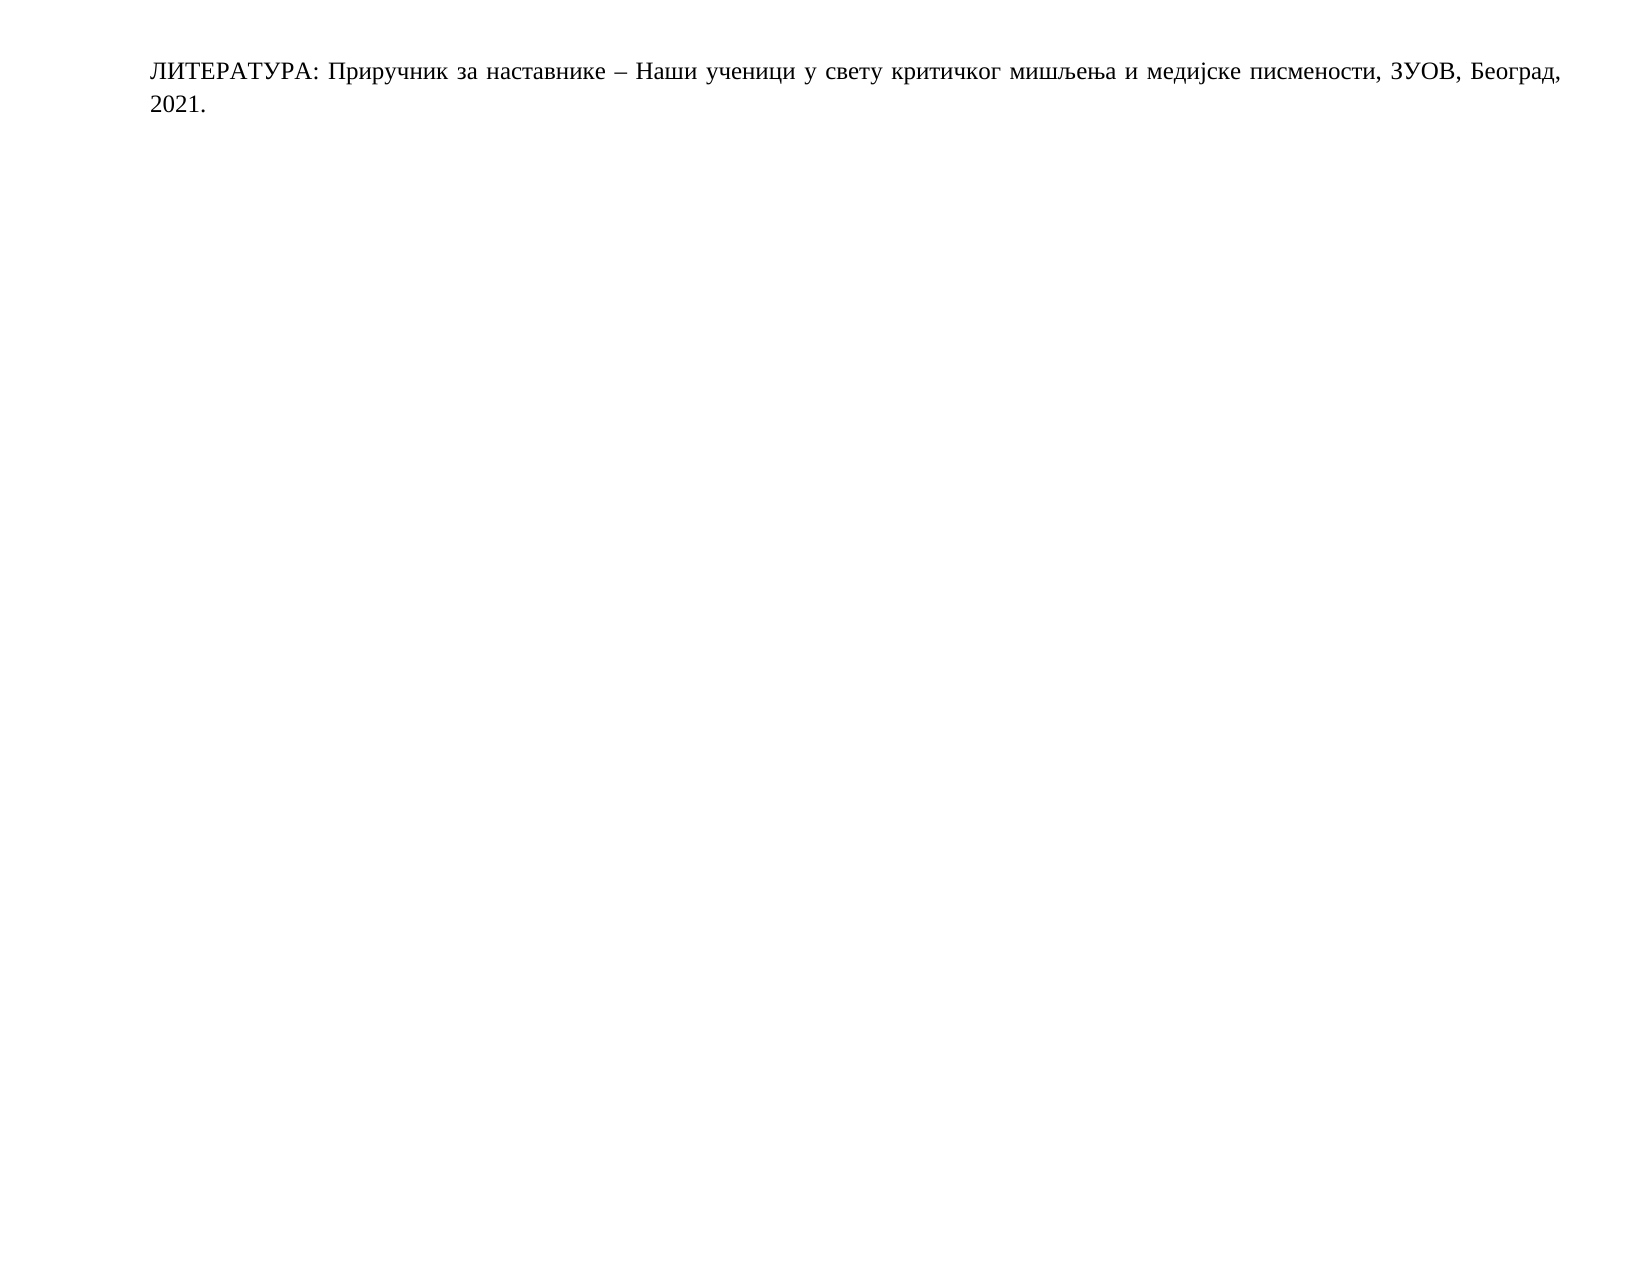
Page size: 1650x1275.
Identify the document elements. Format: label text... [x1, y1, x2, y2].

text ЛИТЕРАТУРА: Приручник за наставнике – Наши ученици у свету критичког мишљења и медијске писмености, ЗУОВ, Београд, 2021. [150, 56, 1562, 118]
